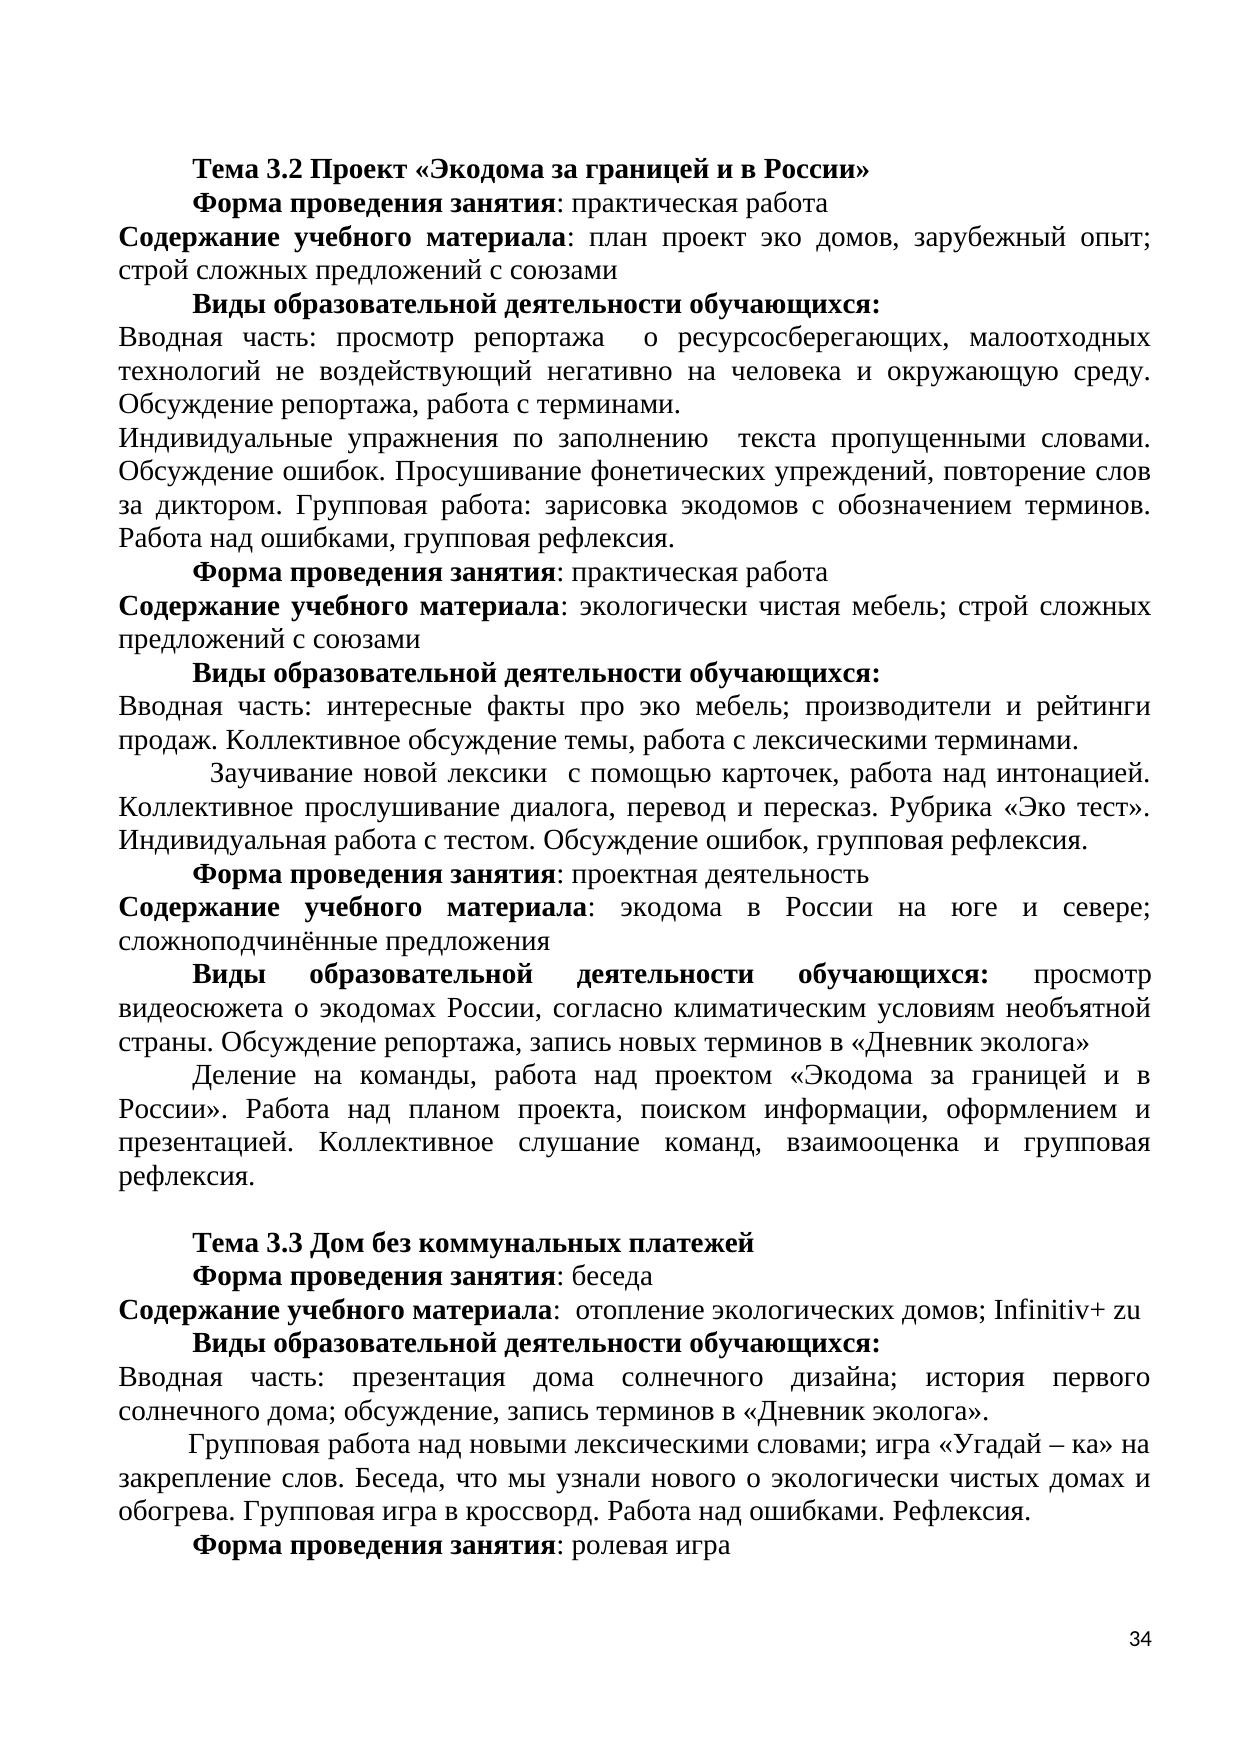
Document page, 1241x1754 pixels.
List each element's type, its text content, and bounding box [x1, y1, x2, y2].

text Форма проведения занятия: проектная деятельность [118, 856, 1152, 889]
text Содержание учебного материала: экологически чистая мебель; строй сложных предложений с союзами [118, 588, 1152, 655]
text Вводная часть: просмотр репортажа о ресурсосберегающих, малоотходных технологий не воздействующий негативно на человека и окружающую среду. Обсуждение репортажа, работа с терминами. [118, 319, 1152, 420]
text Виды образовательной деятельности обучающихся: [118, 286, 1152, 319]
text Форма проведения занятия: ролевая игра [118, 1527, 1152, 1560]
text Форма проведения занятия: практическая работа [118, 554, 1152, 588]
text Вводная часть: интересные факты про эко мебель; производители и рейтинги продаж. Коллективное обсуждение темы, работа с лексическими терминами. [118, 688, 1152, 755]
text Виды образовательной деятельности обучающихся: просмотр видеосюжета о экодомах России, согласно климатическим условиям необъятной страны. Обсуждение репортажа, запись новых терминов в «Дневник эколога» [118, 957, 1152, 1057]
text Тема 3.3 Дом без коммунальных платежей [118, 1225, 1152, 1258]
text Групповая работа над новыми лексическими словами; игра «Угадай – ка» на закрепление слов. Беседа, что мы узнали нового о экологически чистых домах и обогрева. Групповая игра в кроссворд. Работа над ошибками. Рефлексия. [118, 1426, 1152, 1527]
text Тема 3.2 Проект «Экодома за границей и в России» [118, 152, 1152, 185]
text Содержание учебного материала: экодома в России на юге и севере; сложноподчинённые предложения [118, 889, 1152, 957]
text Деление на команды, работа над проектом «Экодома за границей и в России». Работа над планом проекта, поиском информации, оформлением и презентацией. Коллективное слушание команд, взаимооценка и групповая рефлексия. [118, 1057, 1152, 1191]
text Виды образовательной деятельности обучающихся: [118, 655, 1152, 688]
text Индивидуальные упражнения по заполнению текста пропущенными словами. Обсуждение ошибок. Просушивание фонетических упреждений, повторение слов за диктором. Групповая работа: зарисовка экодомов с обозначением терминов. Работа над ошибками, групповая рефлексия. [118, 420, 1152, 554]
text Заучивание новой лексики с помощью карточек, работа над интонацией. Коллективное прослушивание диалога, перевод и пересказ. Рубрика «Эко тест». Индивидуальная работа с тестом. Обсуждение ошибок, групповая рефлексия. [118, 755, 1152, 856]
text Форма проведения занятия: беседа [118, 1258, 1152, 1292]
text Вводная часть: презентация дома солнечного дизайна; история первого солнечного дома; обсуждение, запись терминов в «Дневник эколога». [118, 1359, 1152, 1426]
text Виды образовательной деятельности обучающихся: [118, 1326, 1152, 1359]
text Содержание учебного материала: отопление экологических домов; Infinitiv+ zu [118, 1292, 1152, 1326]
text Форма проведения занятия: практическая работа [118, 185, 1152, 219]
text Содержание учебного материала: план проект эко домов, зарубежный опыт; строй сложных предложений с союзами [118, 219, 1152, 286]
